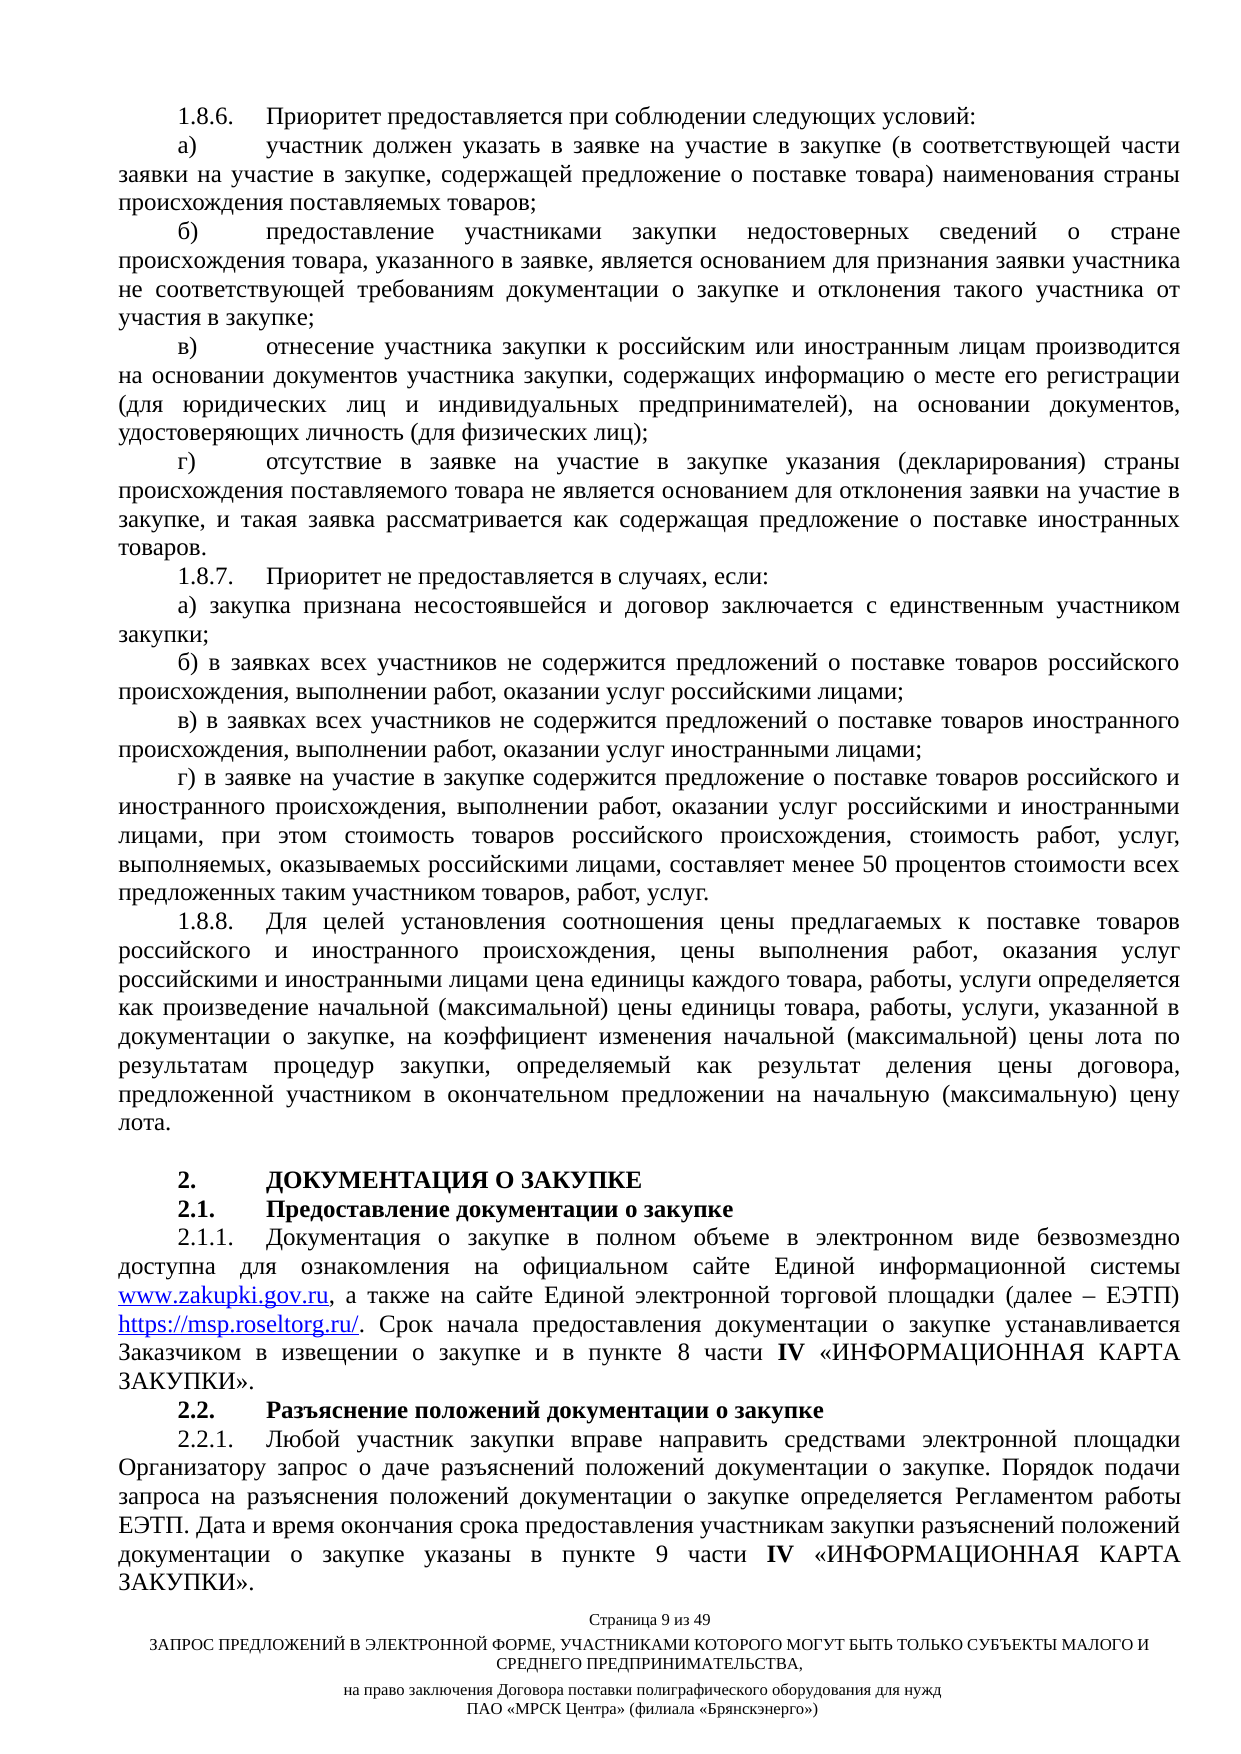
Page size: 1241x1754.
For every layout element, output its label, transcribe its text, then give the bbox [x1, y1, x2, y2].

subtitle Разъяснение положений документации о закупке [118, 1395, 1181, 1424]
subtitle Приоритет не предоставляется в случаях, если: [118, 561, 1181, 590]
subtitle ДОКУМЕНТАЦИЯ О ЗАКУПКЕ [118, 1165, 1181, 1194]
list а) закупка признана несостоявшейся и договор заключается с единственным участником закупки; [118, 590, 1181, 647]
subtitle Предоставление документации о закупке [118, 1194, 1181, 1222]
list в) в заявках всех участников не содержится предложений о поставке товаров иностранного происхождения, выполнении работ, оказании услуг иностранными лицами; [118, 705, 1181, 762]
list б) в заявках всех участников не содержится предложений о поставке товаров российского происхождения, выполнении работ, оказании услуг российскими лицами; [118, 647, 1181, 705]
list предоставление участниками закупки недостоверных сведений о стране происхождения товара, указанного в заявке, является основанием для признания заявки участника не соответствующей требованиям документации о закупке и отклонения такого участника от участия в закупке; [118, 216, 1181, 331]
list отнесение участника закупки к российским или иностранным лицам производится на основании документов участника закупки, содержащих информацию о месте его регистрации (для юридических лиц и индивидуальных предпринимателей), на основании документов, удостоверяющих личность (для физических лиц); [118, 331, 1181, 446]
list г) в заявке на участие в закупке содержится предложение о поставке товаров российского и иностранного происхождения, выполнении работ, оказании услуг российскими и иностранными лицами, при этом стоимость товаров российского происхождения, стоимость работ, услуг, выполняемых, оказываемых российскими лицами, составляет менее 50 процентов стоимости всех предложенных таким участником товаров, работ, услуг. [118, 762, 1181, 906]
subtitle Документация о закупке в полном объеме в электронном виде безвозмездно доступна для ознакомления на официальном сайте Единой информационной системы www.zakupki.gov.ru, а также на сайте Единой электронной торговой площадки (далее – ЕЭТП) https://msp.roseltorg.ru/. Срок начала предоставления документации о закупке устанавливается Заказчиком в извещении о закупке и в пункте 8 части IV «ИНФОРМАЦИОННАЯ КАРТА ЗАКУПКИ». [118, 1222, 1181, 1395]
subtitle Для целей установления соотношения цены предлагаемых к поставке товаров российского и иностранного происхождения, цены выполнения работ, оказания услуг российскими и иностранными лицами цена единицы каждого товара, работы, услуги определяется как произведение начальной (максимальной) цены единицы товара, работы, услуги, указанной в документации о закупке, на коэффициент изменения начальной (максимальной) цены лота по результатам процедур закупки, определяемый как результат деления цены договора, предложенной участником в окончательном предложении на начальную (максимальную) цену лота. [118, 906, 1181, 1136]
list отсутствие в заявке на участие в закупке указания (декларирования) страны происхождения поставляемого товара не является основанием для отклонения заявки на участие в закупке, и такая заявка рассматривается как содержащая предложение о поставке иностранных товаров. [118, 446, 1181, 561]
subtitle Любой участник закупки вправе направить средствами электронной площадки Организатору запрос о даче разъяснений положений документации о закупке. Порядок подачи запроса на разъяснения положений документации о закупке определяется Регламентом работы ЕЭТП. Дата и время окончания срока предоставления участникам закупки разъяснений положений документации о закупке указаны в пункте 9 части IV «ИНФОРМАЦИОННАЯ КАРТА ЗАКУПКИ». [118, 1424, 1181, 1596]
subtitle Приоритет предоставляется при соблюдении следующих условий: [118, 101, 1181, 130]
list участник должен указать в заявке на участие в закупке (в соответствующей части заявки на участие в закупке, содержащей предложение о поставке товара) наименования страны происхождения поставляемых товаров; [118, 130, 1181, 216]
